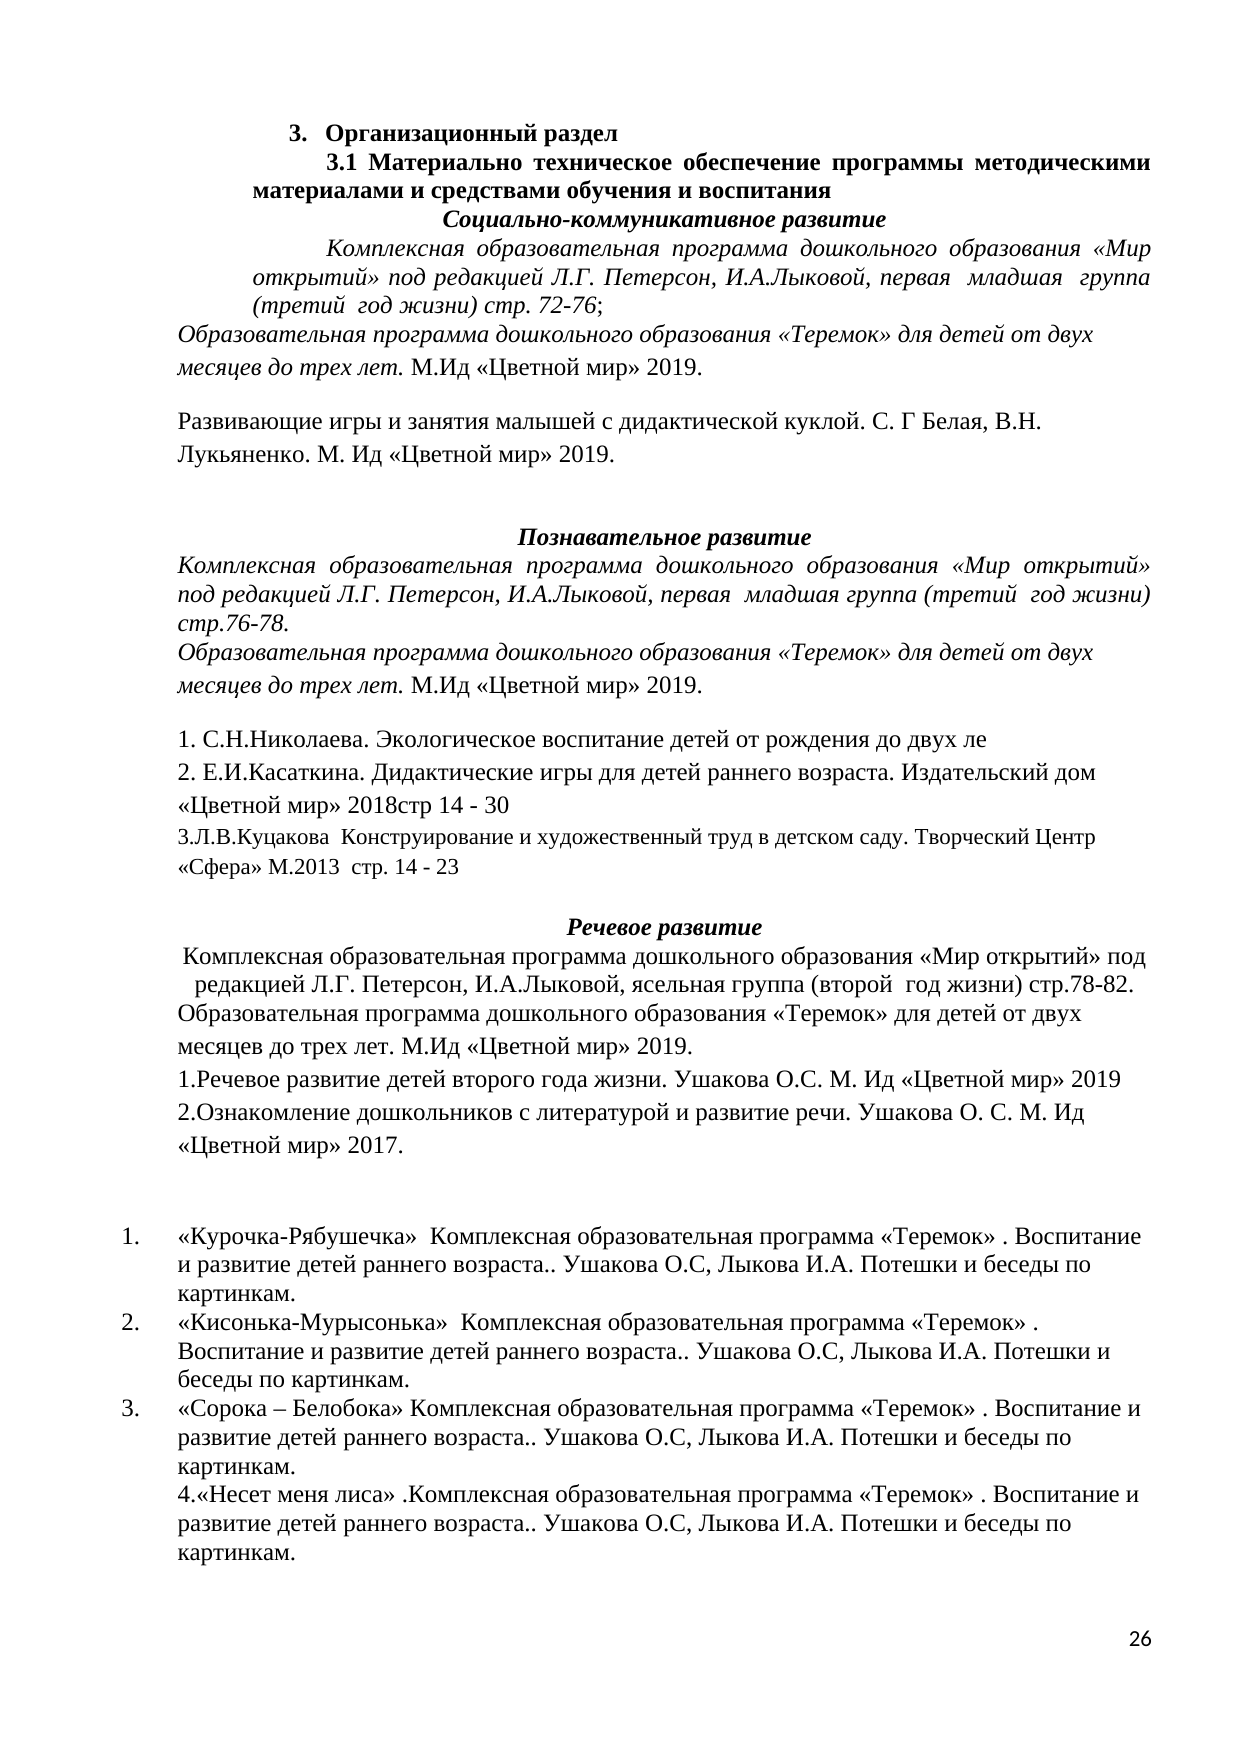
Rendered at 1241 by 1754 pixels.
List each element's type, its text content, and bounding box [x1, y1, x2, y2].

list «Кисонька-Мурысонька» Комплексная образовательная программа «Теремок» . Воспитание и развитие детей раннего возраста.. Ушакова О.С, Лыкова И.А. Потешки и беседы по картинкам. [140, 1307, 1152, 1393]
text Комплексная образовательная программа дошкольного образования «Мир открытий» под редакцией Л.Г. Петерсон, И.А.Лыковой, первая младшая группа (третий год жизни) стр.76-78. [177, 551, 1152, 637]
text Комплексная образовательная программа дошкольного образования «Мир открытий» под редакцией Л.Г. Петерсон, И.А.Лыковой, первая младшая группа (третий год жизни) стр. 72-76; [252, 233, 1152, 319]
text 4.«Несет меня лиса» .Комплексная образовательная программа «Теремок» . Воспитание и развитие детей раннего возраста.. Ушакова О.С, Лыкова И.А. Потешки и беседы по картинкам. [177, 1479, 1152, 1566]
text 2. Е.И.Касаткина. Дидактические игры для детей раннего возраста. Издательский дом «Цветной мир» 2018стр 14 - 30 [177, 757, 1152, 818]
text Познавательное развитие [177, 522, 1152, 551]
text Социально-коммуникативное развитие [177, 204, 1152, 233]
text Развивающие игры и занятия малышей с дидактической куклой. С. Г Белая, В.Н. Лукьяненко. М. Ид «Цветной мир» 2019. [177, 406, 1152, 468]
text 1. С.Н.Николаева. Экологическое воспитание детей от рождения до двух ле [177, 724, 1152, 752]
text Образовательная программа дошкольного образования «Теремок» для детей от двух месяцев до трех лет. М.Ид «Цветной мир» 2019. [177, 637, 1152, 699]
text 3.1 Материально техническое обеспечение программы методическими материалами и средствами обучения и воспитания [252, 147, 1152, 204]
text 2.Ознакомление дошкольников с литературой и развитие речи. Ушакова О. С. М. Ид «Цветной мир» 2017. [177, 1097, 1152, 1159]
text 1.Речевое развитие детей второго года жизни. Ушакова О.С. М. Ид «Цветной мир» 2019 [177, 1064, 1152, 1093]
list Организационный раздел [252, 118, 1152, 147]
text Образовательная программа дошкольного образования «Теремок» для детей от двух месяцев до трех лет. М.Ид «Цветной мир» 2019. [177, 998, 1152, 1060]
text 3.Л.В.Куцакова Конструирование и художественный труд в детском саду. Творческий Центр «Сфера» М.2013 стр. 14 - 23 [177, 823, 1152, 879]
text Речевое развитие [177, 912, 1152, 941]
text Образовательная программа дошкольного образования «Теремок» для детей от двух месяцев до трех лет. М.Ид «Цветной мир» 2019. [177, 319, 1152, 381]
text Комплексная образовательная программа дошкольного образования «Мир открытий» под редакцией Л.Г. Петерсон, И.А.Лыковой, ясельная группа (второй год жизни) стр.78-82. [177, 941, 1152, 998]
list «Курочка-Рябушечка» Комплексная образовательная программа «Теремок» . Воспитание и развитие детей раннего возраста.. Ушакова О.С, Лыкова И.А. Потешки и беседы по картинкам. [140, 1221, 1152, 1307]
list «Сорока – Белобока» Комплексная образовательная программа «Теремок» . Воспитание и развитие детей раннего возраста.. Ушакова О.С, Лыкова И.А. Потешки и беседы по картинкам. [140, 1393, 1152, 1479]
